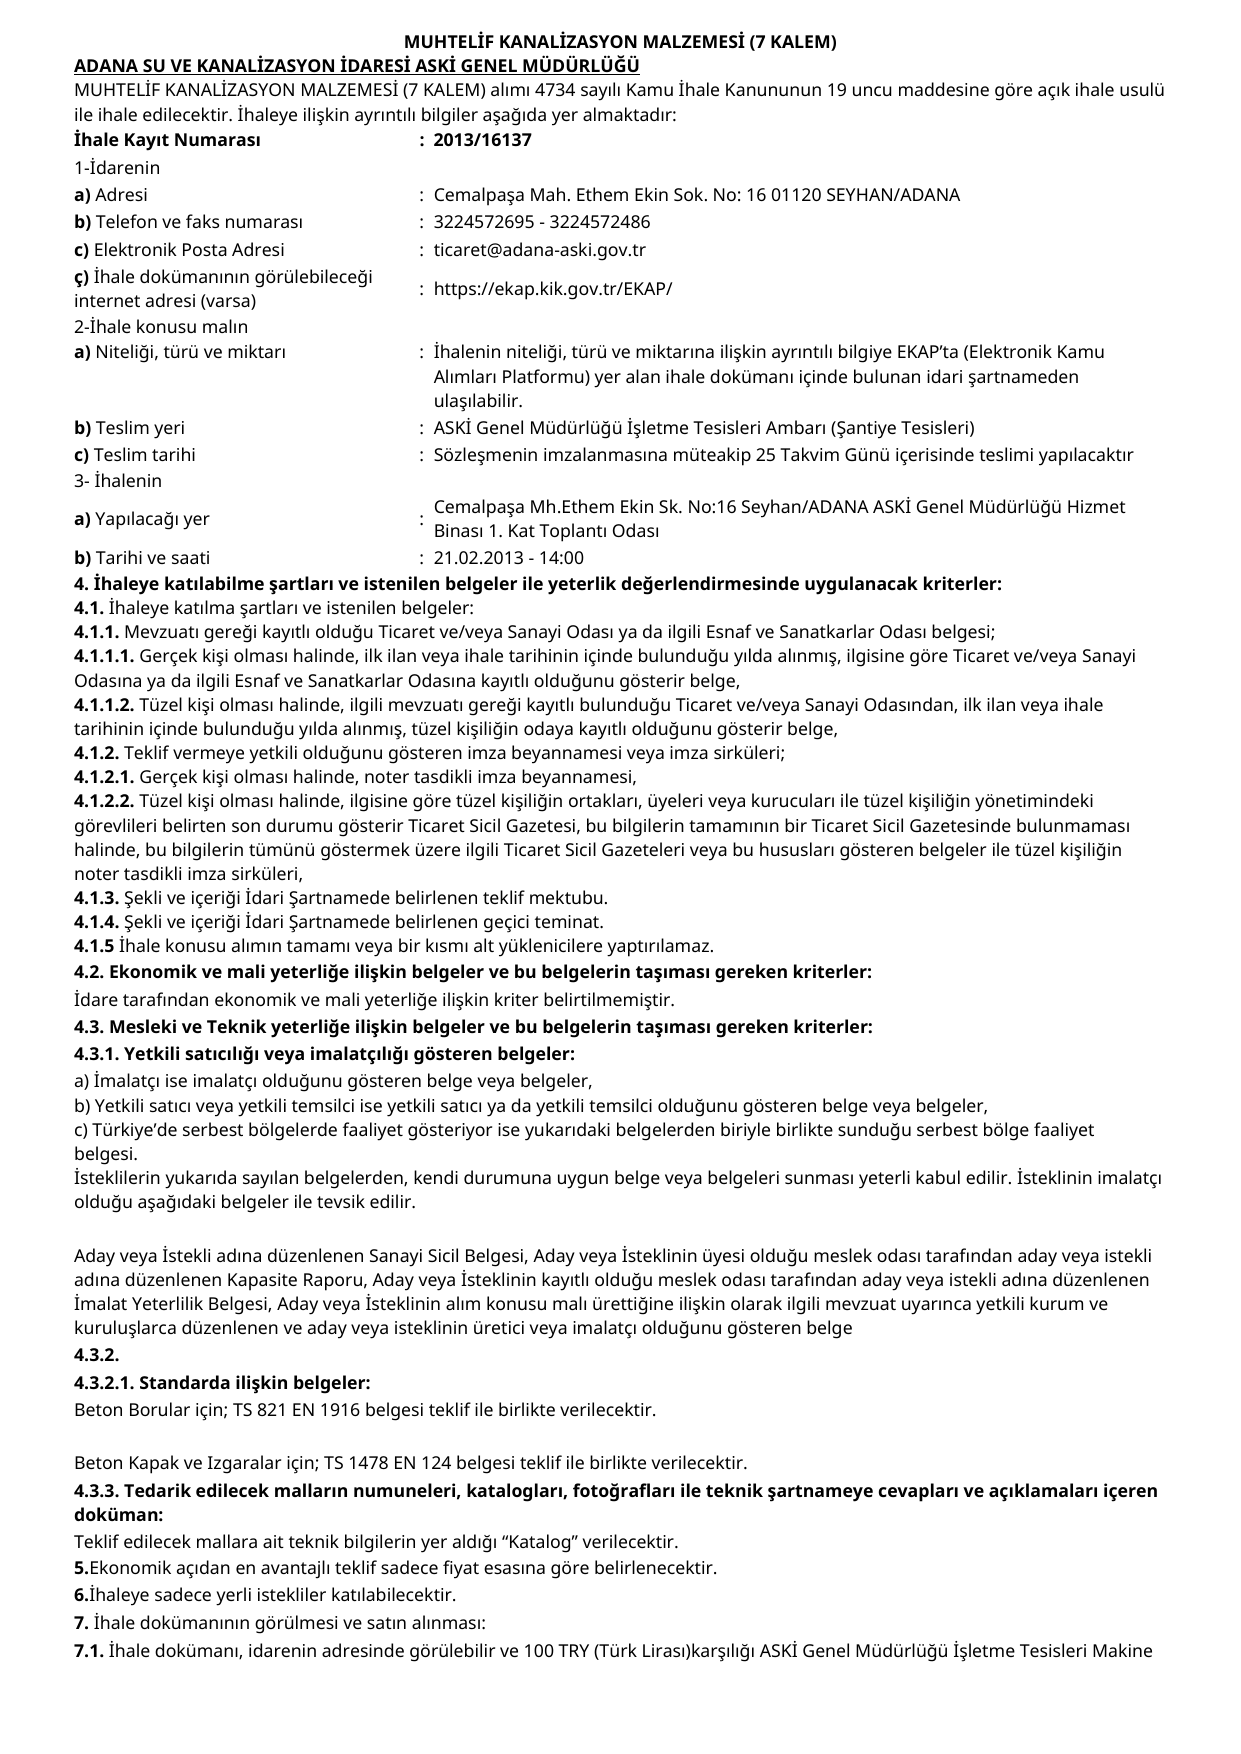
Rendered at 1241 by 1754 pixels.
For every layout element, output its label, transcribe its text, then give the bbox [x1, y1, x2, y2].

table_cell ASKİ Genel Müdürlüğü İşletme Tesisleri Ambarı (Şantiye Tesisleri) [432, 414, 1165, 441]
table_cell 4.3.1. Yetkili satıcılığı veya imalatçılığı gösteren belgeler: [72, 1040, 1165, 1067]
table_cell Teklif edilecek mallara ait teknik bilgilerin yer aldığı “Katalog” verilecektir. [72, 1528, 1165, 1555]
table_cell 3224572695 - 3224572486 [432, 208, 1165, 235]
table_header 2013/16137 [432, 126, 1165, 153]
table_cell a) Adresi [72, 181, 418, 208]
table_cell Sözleşmenin imzalanmasına müteakip 25 Takvim Günü içerisinde teslimi yapılacaktır [432, 441, 1165, 468]
table_header Cemalpaşa Mh.Ethem Ekin Sk. No:16 Seyhan/ADANA ASKİ Genel Müdürlüğü Hizmet Binası 1. Kat Toplantı Odası [432, 493, 1165, 544]
table_cell : [418, 181, 432, 208]
table_cell 4.3.3. Tedarik edilecek malların numuneleri, katalogları, fotoğrafları ile teknik şartnameye cevapları ve açıklamaları içeren doküman: [72, 1476, 1165, 1528]
table_cell 4.3.2.1. Standarda ilişkin belgeler: [72, 1369, 1165, 1396]
table_header İhalenin niteliği, türü ve miktarına ilişkin ayrıntılı bilgiye EKAP’ta (Elektronik Kamu Alımları Platformu) yer alan ihale dokümanı içinde bulunan idari şartnameden ulaşılabilir. [432, 338, 1165, 414]
table_cell c) Elektronik Posta Adresi [72, 235, 418, 263]
table_cell b) Telefon ve faks numarası [72, 208, 418, 235]
table_cell 4.3.2. [72, 1341, 1165, 1368]
table_header : [418, 126, 432, 153]
table_cell : [418, 208, 432, 235]
table_cell Beton Borular için; TS 821 EN 1916 belgesi teklif ile birlikte verilecektir. Beton Kapak ve Izgaralar için; TS 1478 EN 124 belgesi teklif ile birlikte verilecektir. [72, 1396, 1165, 1476]
table_cell : [418, 263, 432, 314]
text 2-İhale konusu malın [74, 314, 1167, 338]
table_cell ç) İhale dokümanının görülebileceği internet adresi (varsa) [72, 263, 418, 314]
table_cell : [418, 414, 432, 441]
table_header İhale Kayıt Numarası [72, 126, 418, 153]
table_cell : [418, 235, 432, 263]
table_cell https://ekap.kik.gov.tr/EKAP/ [432, 263, 1165, 314]
text 3- İhalenin [74, 468, 1167, 493]
table_cell İdare tarafından ekonomik ve mali yeterliğe ilişkin kriter belirtilmemiştir. [72, 985, 1165, 1013]
text 4. İhaleye katılabilme şartları ve istenilen belgeler ile yeterlik değerlendirmesinde uygulanacak kriterler: 4.1. İhaleye katılma şartları ve istenilen belgeler: 4.1.1. Mevzuatı gereği kayıtlı olduğu Ticaret ve/veya Sanayi Odası ya da ilgili Esnaf ve Sanatkarlar Odası belgesi; 4.1.1.1. Gerçek kişi olması halinde, ilk ilan veya ihale tarihinin içinde bulunduğu yılda alınmış, ilgisine göre Ticaret ve/veya Sanayi Odasına ya da ilgili Esnaf ve Sanatkarlar Odasına kayıtlı olduğunu gösterir belge, 4.1.1.2. Tüzel kişi olması halinde, ilgili mevzuatı gereği kayıtlı bulunduğu Ticaret ve/veya Sanayi Odasından, ilk ilan veya ihale tarihinin içinde bulunduğu yılda alınmış, tüzel kişiliğin odaya kayıtlı olduğunu gösterir belge, 4.1.2. Teklif vermeye yetkili olduğunu gösteren imza beyannamesi veya imza sirküleri; 4.1.2.1. Gerçek kişi olması halinde, noter tasdikli imza beyannamesi, 4.1.2.2. Tüzel kişi olması halinde, ilgisine göre tüzel kişiliğin ortakları, üyeleri veya kurucuları ile tüzel kişiliğin yönetimindeki görevlileri belirten son durumu gösterir Ticaret Sicil Gazetesi, bu bilgilerin tamamının bir Ticaret Sicil Gazetesinde bulunmaması halinde, bu bilgilerin tümünü göstermek üzere ilgili Ticaret Sicil Gazeteleri veya bu hususları gösteren belgeler ile tüzel kişiliğin noter tasdikli imza sirküleri, 4.1.3. Şekli ve içeriği İdari Şartnamede belirlenen teklif mektubu. 4.1.4. Şekli ve içeriği İdari Şartnamede belirlenen geçici teminat. 4.1.5 İhale konusu alımın tamamı veya bir kısmı alt yüklenicilere yaptırılamaz. [74, 571, 1167, 958]
text ADANA SU VE KANALİZASYON İDARESİ ASKİ GENEL MÜDÜRLÜĞÜ MUHTELİF KANALİZASYON MALZEMESİ (7 KALEM) alımı 4734 sayılı Kamu İhale Kanununun 19 uncu maddesine göre açık ihale usulü ile ihale edilecektir. İhaleye ilişkin ayrıntılı bilgiler aşağıda yer almaktadır: [74, 54, 1167, 126]
table_cell b) Tarihi ve saati [72, 544, 418, 571]
table_header 1-İdarenin [72, 154, 1165, 181]
table_header a) Yapılacağı yer [72, 493, 418, 544]
table_cell a) İmalatçı ise imalatçı olduğunu gösteren belge veya belgeler, b) Yetkili satıcı veya yetkili temsilci ise yetkili satıcı ya da yetkili temsilci olduğunu gösteren belge veya belgeler, c) Türkiye’de serbest bölgelerde faaliyet gösteriyor ise yukarıdaki belgelerden biriyle birlikte sunduğu serbest bölge faaliyet belgesi. İsteklilerin yukarıda sayılan belgelerden, kendi durumuna uygun belge veya belgeleri sunması yeterli kabul edilir. İsteklinin imalatçı olduğu aşağıdaki belgeler ile tevsik edilir. Aday veya İstekli adına düzenlenen Sanayi Sicil Belgesi, Aday veya İsteklinin üyesi olduğu meslek odası tarafından aday veya istekli adına düzenlenen Kapasite Raporu, Aday veya İsteklinin kayıtlı olduğu meslek odası tarafından aday veya istekli adına düzenlenen İmalat Yeterlilik Belgesi, Aday veya İsteklinin alım konusu malı ürettiğine ilişkin olarak ilgili mevzuat uyarınca yetkili kurum ve kuruluşlarca düzenlenen ve aday veya isteklinin üretici veya imalatçı olduğunu gösteren belge [72, 1067, 1165, 1341]
table_cell Cemalpaşa Mah. Ethem Ekin Sok. No: 16 01120 SEYHAN/ADANA [432, 181, 1165, 208]
table_cell 21.02.2013 - 14:00 [432, 544, 1165, 571]
table_cell c) Teslim tarihi [72, 441, 418, 468]
table_cell : [418, 441, 432, 468]
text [74, 1555, 1167, 1662]
table_header 4.2. Ekonomik ve mali yeterliğe ilişkin belgeler ve bu belgelerin taşıması gereken kriterler: [72, 958, 1165, 985]
table_header a) Niteliği, türü ve miktarı [72, 338, 418, 414]
table_header : [418, 493, 432, 544]
table_cell ticaret@adana-aski.gov.tr [432, 235, 1165, 263]
table_cell b) Teslim yeri [72, 414, 418, 441]
text MUHTELİF KANALİZASYON MALZEMESİ (7 KALEM) [74, 29, 1167, 54]
table_header 4.3. Mesleki ve Teknik yeterliğe ilişkin belgeler ve bu belgelerin taşıması gereken kriterler: [72, 1013, 1165, 1040]
table_header : [418, 338, 432, 414]
table_cell : [418, 544, 432, 571]
